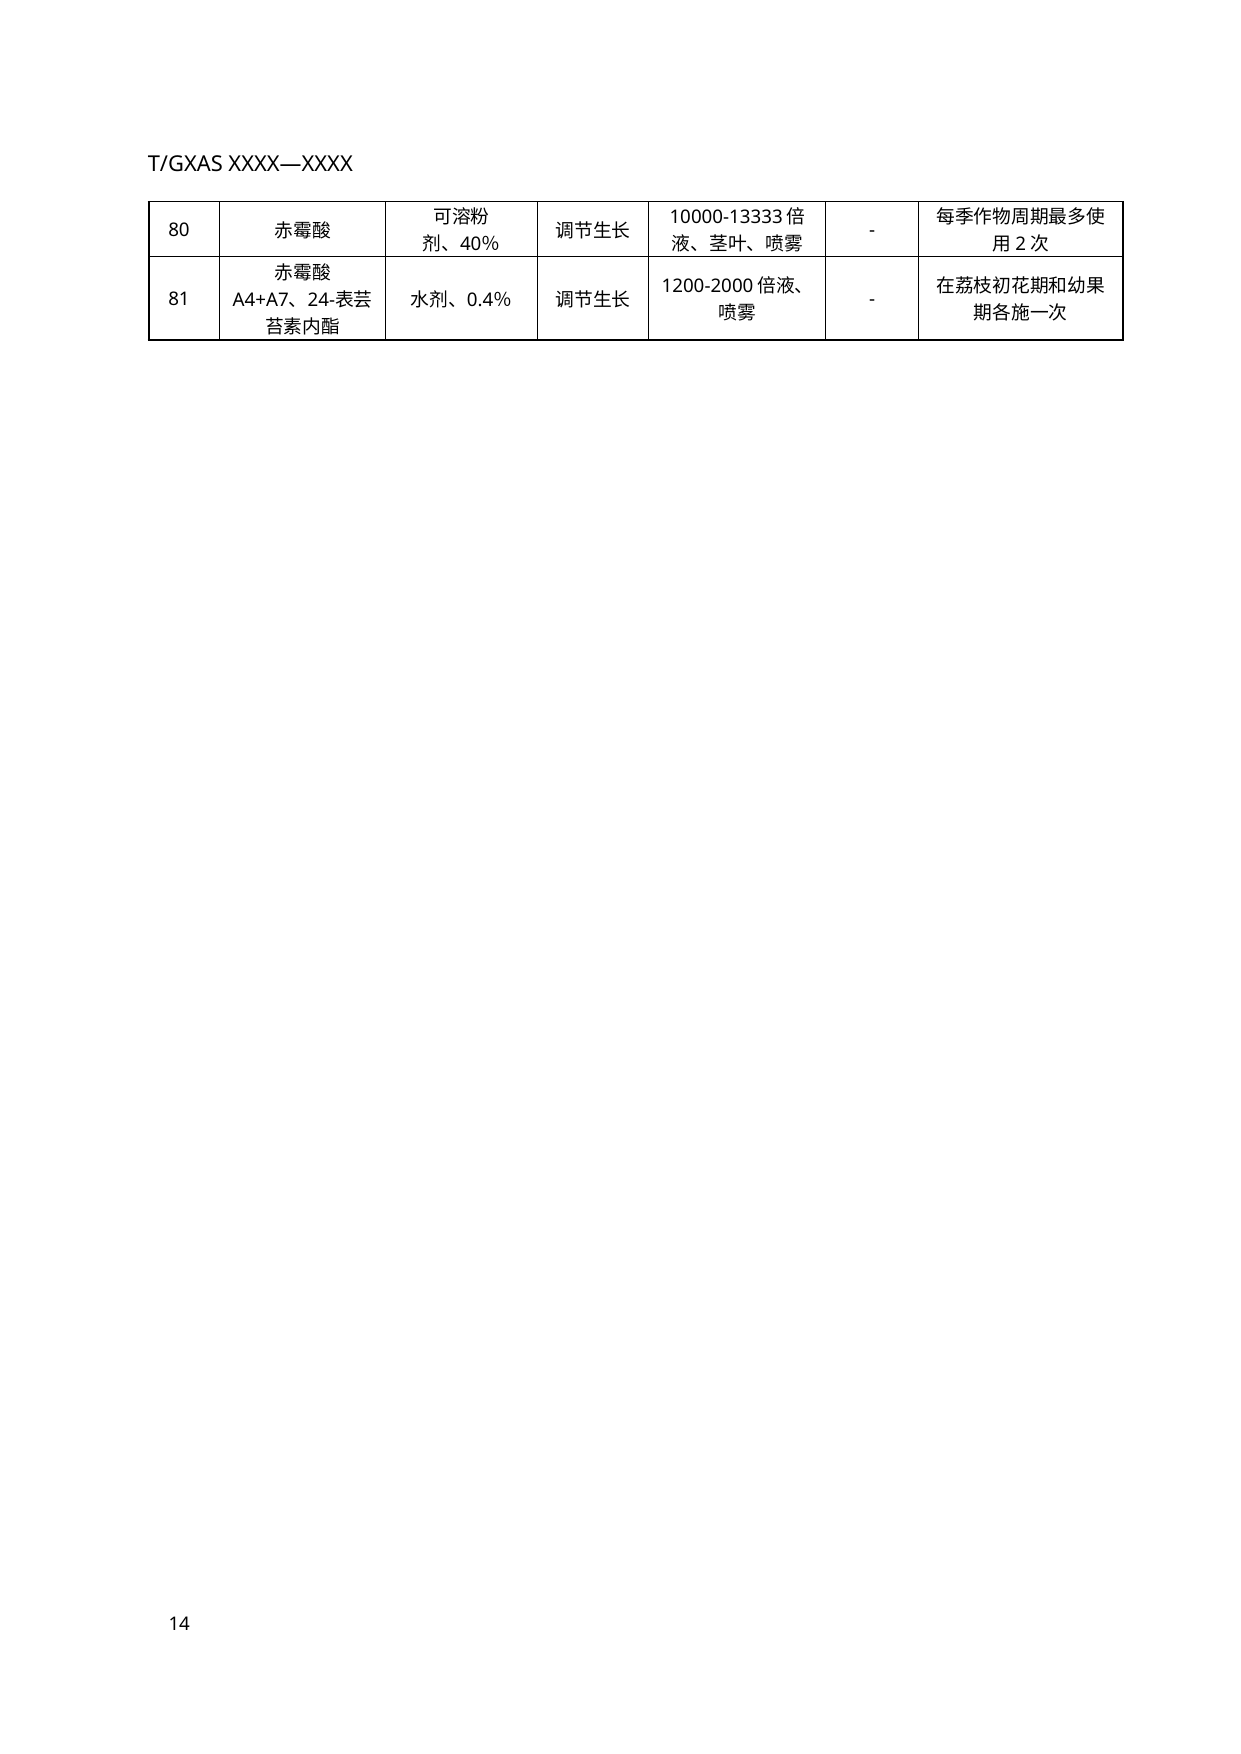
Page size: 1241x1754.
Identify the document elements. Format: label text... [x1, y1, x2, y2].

table_cell 水剂、0.4％ [386, 257, 537, 339]
table_cell 10000-13333倍液、茎叶、喷雾 [649, 202, 825, 256]
table_cell 可溶粉剂、40％ [386, 202, 537, 256]
table_cell 赤霉酸 [220, 202, 385, 256]
table_cell [150, 257, 219, 339]
table_cell 1200-2000倍液、喷雾 [649, 257, 825, 339]
table_cell 调节生长 [538, 202, 648, 256]
table_cell 赤霉酸A4+A7、24-表芸苔素内酯 [220, 257, 385, 339]
table_cell 调节生长 [538, 257, 648, 339]
table_cell 在荔枝初花期和幼果期各施一次 [919, 257, 1122, 339]
table_cell 每季作物周期最多使用2次 [919, 202, 1122, 256]
table_cell - [826, 257, 918, 339]
table_cell - [826, 202, 918, 256]
table_cell [150, 202, 219, 256]
